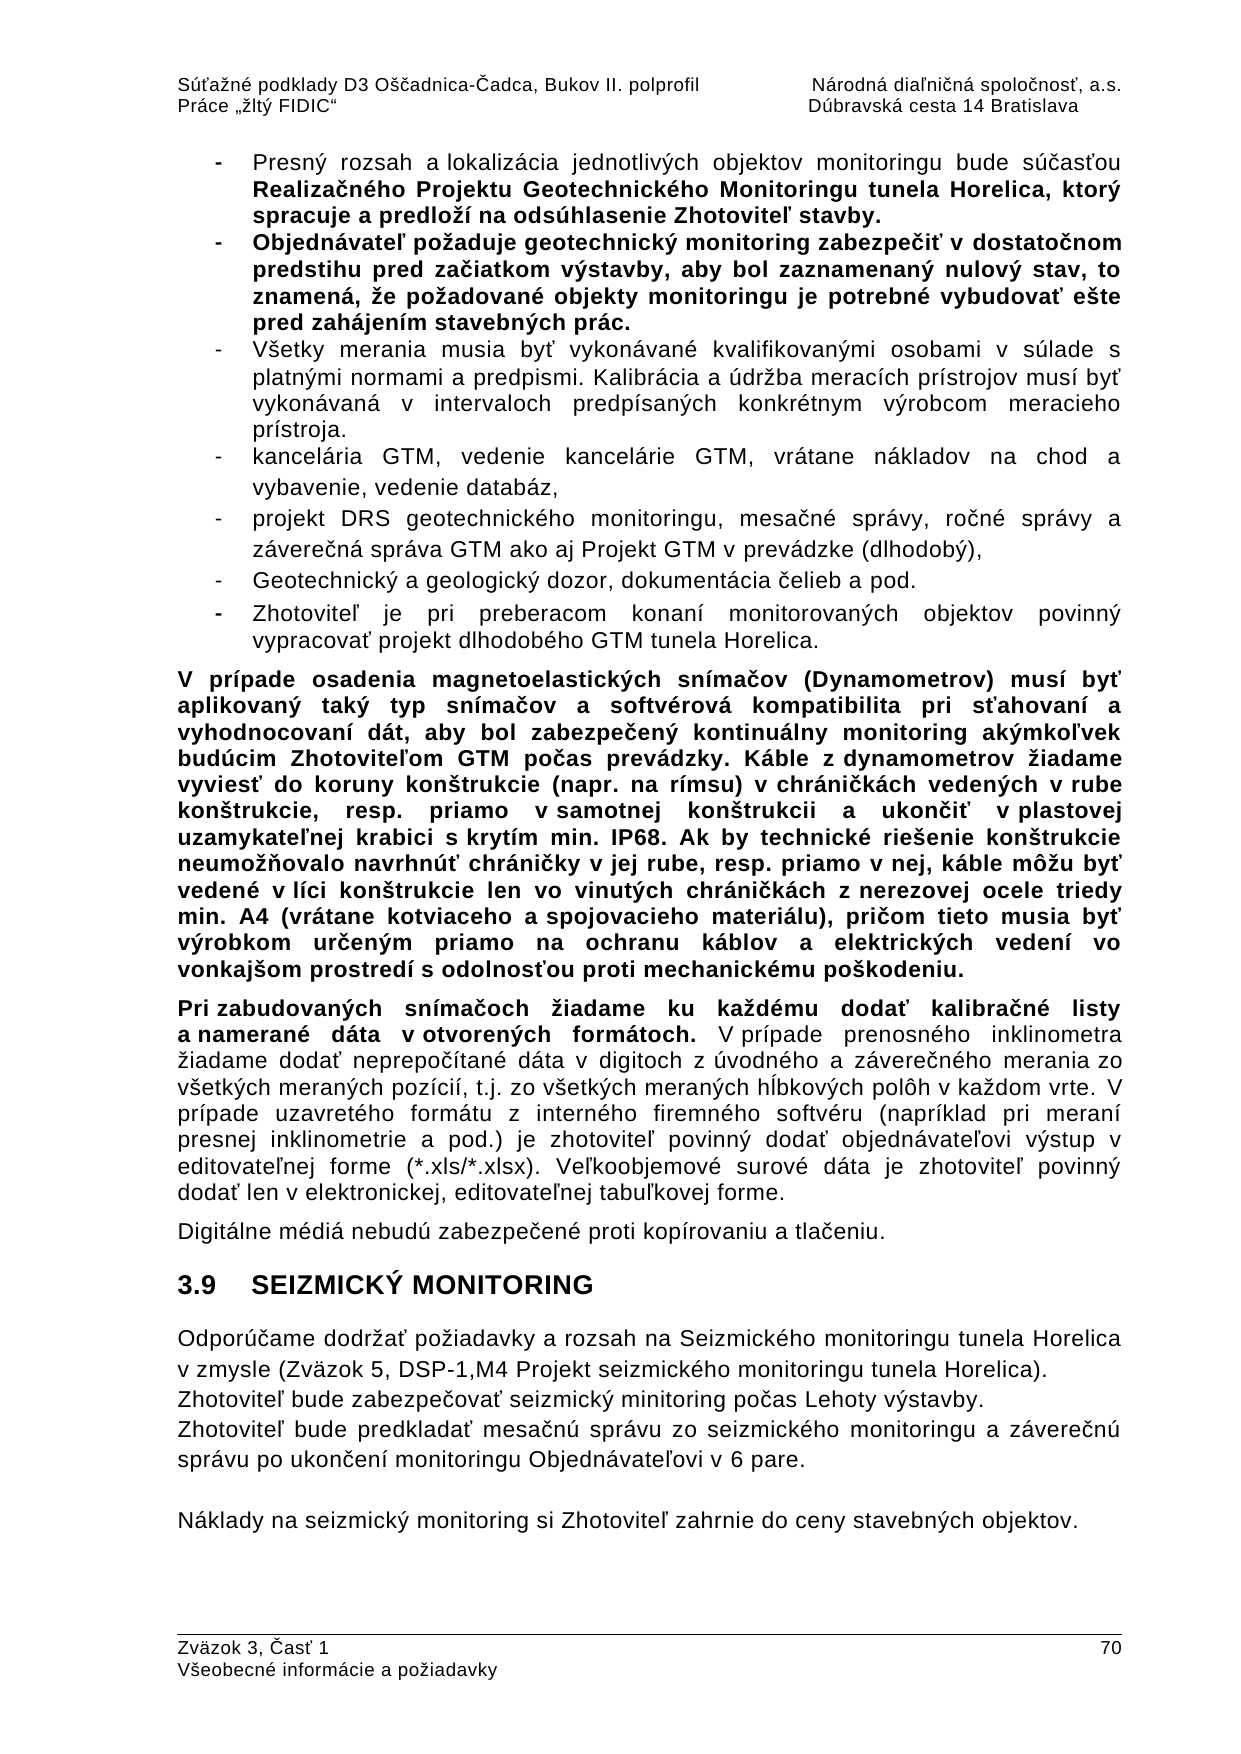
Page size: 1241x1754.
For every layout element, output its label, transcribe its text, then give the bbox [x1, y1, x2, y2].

list Objednávateľ požaduje geotechnický monitoring zabezpečiť v dostatočnom predstihu pred začiatkom výstavby, aby bol zaznamenaný nulový stav, to znamená, že požadované objekty monitoringu je potrebné vybudovať ešte pred zahájením stavebných prác. [215, 228, 1122, 335]
text Náklady na seizmický monitoring si Zhotoviteľ zahrnie do ceny stavebných objektov. [177, 1507, 1122, 1533]
text Digitálne médiá nebudú zabezpečené proti kopírovaniu a tlačeniu. [177, 1218, 1122, 1244]
list Všetky merania musia byť vykonávané kvalifikovanými osobami v súlade s platnými normami a predpismi. Kalibrácia a údržba meracích prístrojov musí byť vykonávaná v intervaloch predpísaných konkrétnym výrobcom meracieho prístroja. [215, 335, 1122, 442]
list Presný rozsah a lokalizácia jednotlivých objektov monitoringu bude súčasťou Realizačného Projektu Geotechnického Monitoringu tunela Horelica, ktorý spracuje a predloží na odsúhlasenie Zhotoviteľ stavby. [215, 148, 1122, 228]
list kancelária GTM, vedenie kancelárie GTM, vrátane nákladov na chod a vybavenie, vedenie databáz, [215, 442, 1122, 501]
list Geotechnický a geologický dozor, dokumentácia čelieb a pod. [215, 567, 1122, 595]
text Pri zabudovaných snímačoch žiadame ku každému dodať kalibračné listy a namerané dáta v otvorených formátoch. V prípade prenosného inklinometra žiadame dodať neprepočítané dáta v digitoch z úvodného a záverečného merania zo všetkých meraných pozícií, t.j. zo všetkých meraných hĺbkových polôh v každom vrte. V prípade uzavretého formátu z interného firemného softvéru (napríklad pri meraní presnej inklinometrie a pod.) je zhotoviteľ povinný dodať objednávateľovi výstup v editovateľnej forme (*.xls/*.xlsx). Veľkoobjemové surové dáta je zhotoviteľ povinný dodať len v elektronickej, editovateľnej tabuľkovej forme. [177, 994, 1122, 1205]
text Odporúčame dodržať požiadavky a rozsah na Seizmického monitoringu tunela Horelica v zmysle (Zväzok 5, DSP-1,M4 Projekt seizmického monitoringu tunela Horelica). [177, 1325, 1122, 1382]
text Zhotoviteľ bude zabezpečovať seizmický minitoring počas Lehoty výstavby. [177, 1386, 1122, 1412]
list Zhotoviteľ je pri preberacom konaní monitorovaných objektov povinný vypracovať projekt dlhodobého GTM tunela Horelica. [215, 599, 1122, 653]
list projekt DRS geotechnického monitoringu, mesačné správy, ročné správy a záverečná správa GTM ako aj Projekt GTM v prevádzke (dlhodobý), [215, 504, 1122, 563]
text V prípade osadenia magnetoelastických snímačov (Dynamometrov) musí byť aplikovaný taký typ snímačov a softvérová kompatibilita pri sťahovaní a vyhodnocovaní dát, aby bol zabezpečený kontinuálny monitoring akýmkoľvek budúcim Zhotoviteľom GTM počas prevádzky. Káble z dynamometrov žiadame vyviesť do koruny konštrukcie (napr. na rímsu) v chráničkách vedených v rube konštrukcie, resp. priamo v samotnej konštrukcii a ukončiť v plastovej uzamykateľnej krabici s krytím min. IP68. Ak by technické riešenie konštrukcie neumožňovalo navrhnúť chráničky v jej rube, resp. priamo v nej, káble môžu byť vedené v líci konštrukcie len vo vinutých chráničkách z nerezovej ocele triedy min. A4 (vrátane kotviaceho a spojovacieho materiálu), pričom tieto musia byť výrobkom určeným priamo na ochranu káblov a elektrických vedení vo vonkajšom prostredí s odolnosťou proti mechanickému poškodeniu. [177, 666, 1122, 982]
subtitle 3.9 Seizmický monitoring [177, 1269, 1122, 1300]
text Zhotoviteľ bude predkladať mesačnú správu zo seizmického monitoringu a záverečnú správu po ukončení monitoringu Objednávateľovi v 6 pare. [177, 1416, 1122, 1473]
